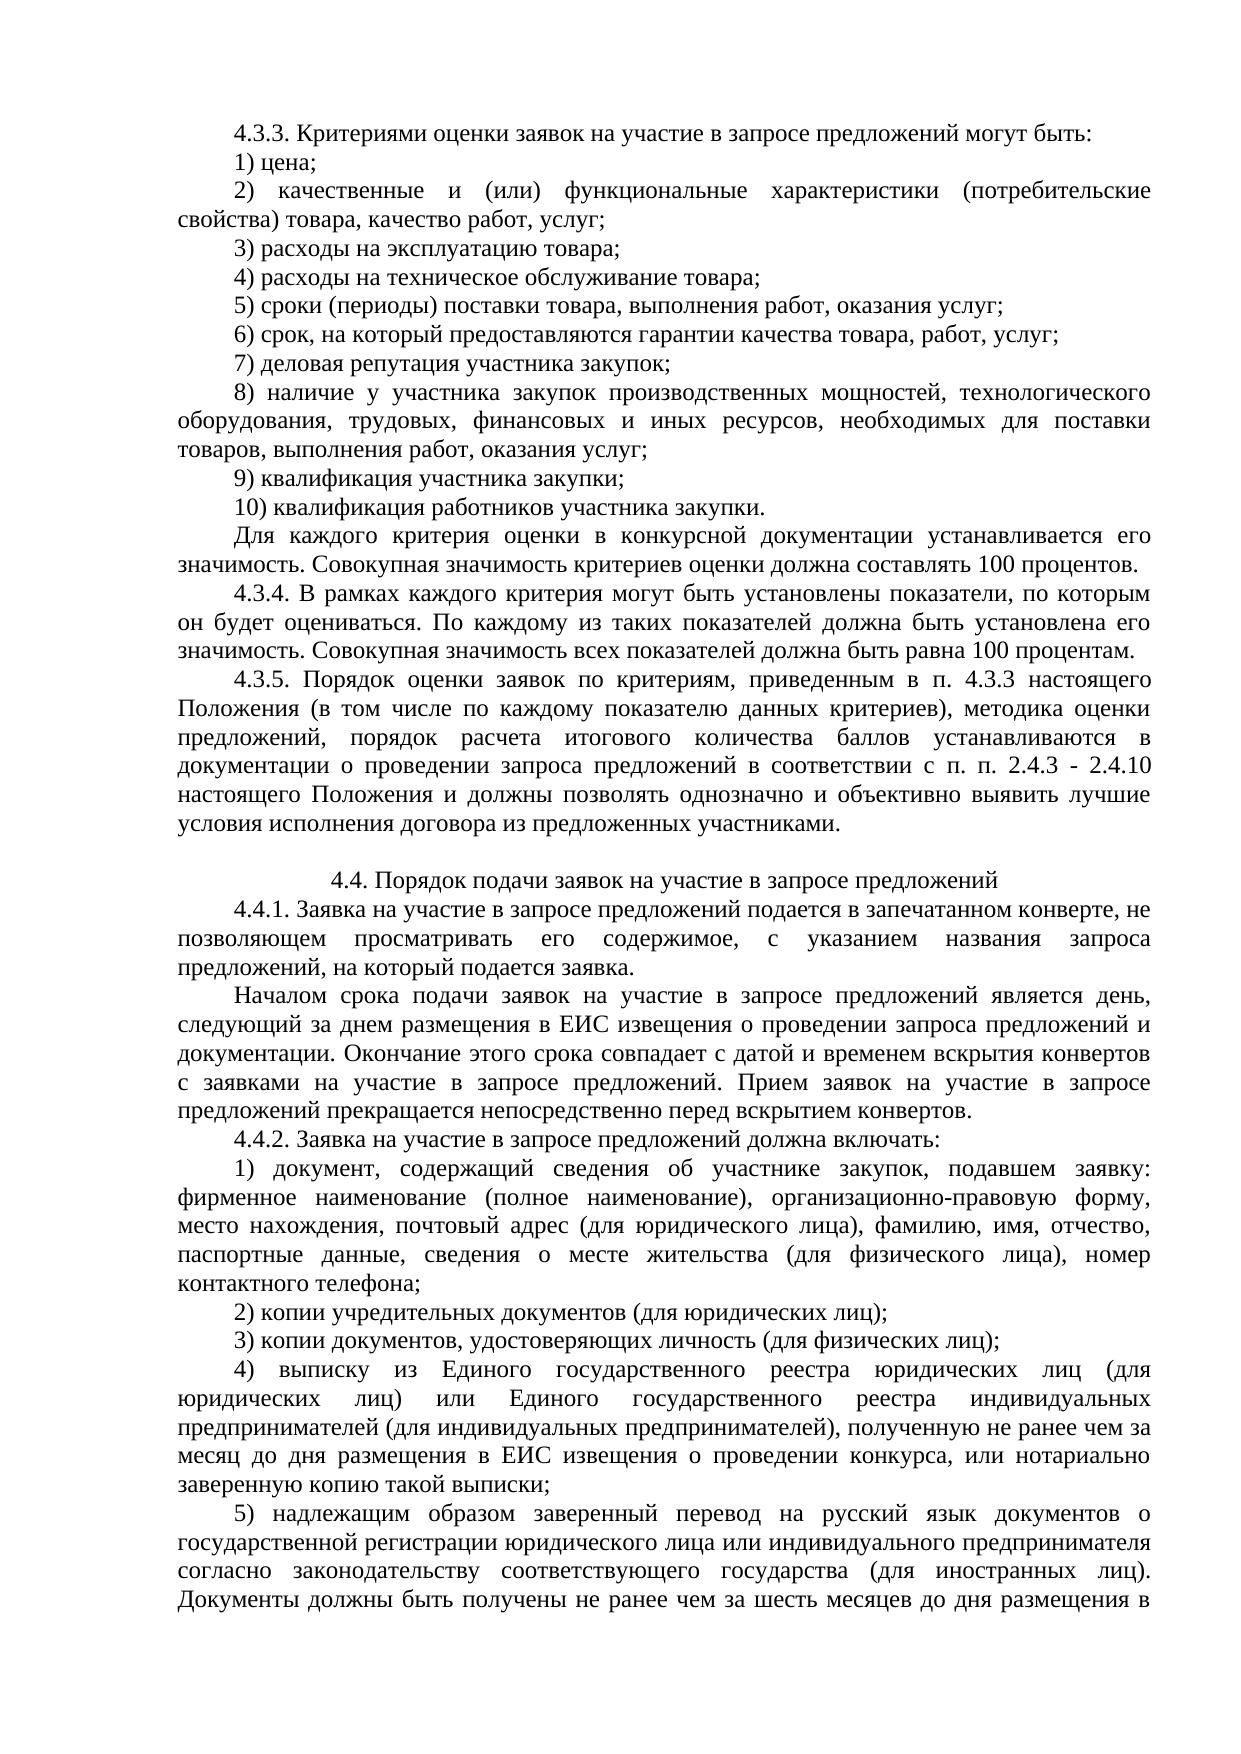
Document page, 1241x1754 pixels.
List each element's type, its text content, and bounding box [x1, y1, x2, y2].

text 1) документ, содержащий сведения об участнике закупок, подавшем заявку: фирменное наименование (полное наименование), организационно-правовую форму, место нахождения, почтовый адрес (для юридического лица), фамилию, имя, отчество, паспортные данные, сведения о месте жительства (для физического лица), номер контактного телефона; [177, 1153, 1152, 1297]
text 9) квалификация участника закупки; [177, 463, 1152, 492]
text 6) срок, на который предоставляются гарантии качества товара, работ, услуг; [177, 319, 1152, 348]
text 2) копии учредительных документов (для юридических лиц); [177, 1297, 1152, 1326]
text 8) наличие у участника закупок производственных мощностей, технологического оборудования, трудовых, финансовых и иных ресурсов, необходимых для поставки товаров, выполнения работ, оказания услуг; [177, 377, 1152, 463]
text 4) расходы на техническое обслуживание товара; [177, 262, 1152, 291]
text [177, 1498, 1152, 1613]
text 4.3.4. В рамках каждого критерия могут быть установлены показатели, по которым он будет оцениваться. По каждому из таких показателей должна быть установлена его значимость. Совокупная значимость всех показателей должна быть равна 100 процентам. [177, 578, 1152, 664]
text 4) выписку из Единого государственного реестра юридических лиц (для юридических лиц) или Единого государственного реестра индивидуальных предпринимателей (для индивидуальных предпринимателей), полученную не ранее чем за месяц до дня размещения в ЕИС извещения о проведении конкурса, или нотариально заверенную копию такой выписки; [177, 1354, 1152, 1498]
text 4.4.1. Заявка на участие в запросе предложений подается в запечатанном конверте, не позволяющем просматривать его содержимое, с указанием названия запроса предложений, на который подается заявка. [177, 894, 1152, 981]
text 10) квалификация работников участника закупки. [177, 492, 1152, 521]
text 7) деловая репутация участника закупок; [177, 348, 1152, 377]
text Началом срока подачи заявок на участие в запросе предложений является день, следующий за днем размещения в ЕИС извещения о проведении запроса предложений и документации. Окончание этого срока совпадает с датой и временем вскрытия конвертов с заявками на участие в запросе предложений. Прием заявок на участие в запросе предложений прекращается непосредственно перед вскрытием конвертов. [177, 981, 1152, 1124]
text Для каждого критерия оценки в конкурсной документации устанавливается его значимость. Совокупная значимость критериев оценки должна составлять 100 процентов. [177, 521, 1152, 578]
text 4.4. Порядок подачи заявок на участие в запросе предложений [177, 866, 1152, 894]
text 4.4.2. Заявка на участие в запросе предложений должна включать: [177, 1124, 1152, 1153]
text 2) качественные и (или) функциональные характеристики (потребительские свойства) товара, качество работ, услуг; [177, 176, 1152, 233]
text 4.3.3. Критериями оценки заявок на участие в запросе предложений могут быть: [177, 118, 1152, 147]
text 1) цена; [177, 147, 1152, 176]
text 4.3.5. Порядок оценки заявок по критериям, приведенным в п. 4.3.3 настоящего Положения (в том числе по каждому показателю данных критериев), методика оценки предложений, порядок расчета итогового количества баллов устанавливаются в документации о проведении запроса предложений в соответствии с п. п. 2.4.3 - 2.4.10 настоящего Положения и должны позволять однозначно и объективно выявить лучшие условия исполнения договора из предложенных участниками. [177, 664, 1152, 837]
text 3) копии документов, удостоверяющих личность (для физических лиц); [177, 1326, 1152, 1354]
text 5) сроки (периоды) поставки товара, выполнения работ, оказания услуг; [177, 291, 1152, 319]
text 3) расходы на эксплуатацию товара; [177, 233, 1152, 262]
